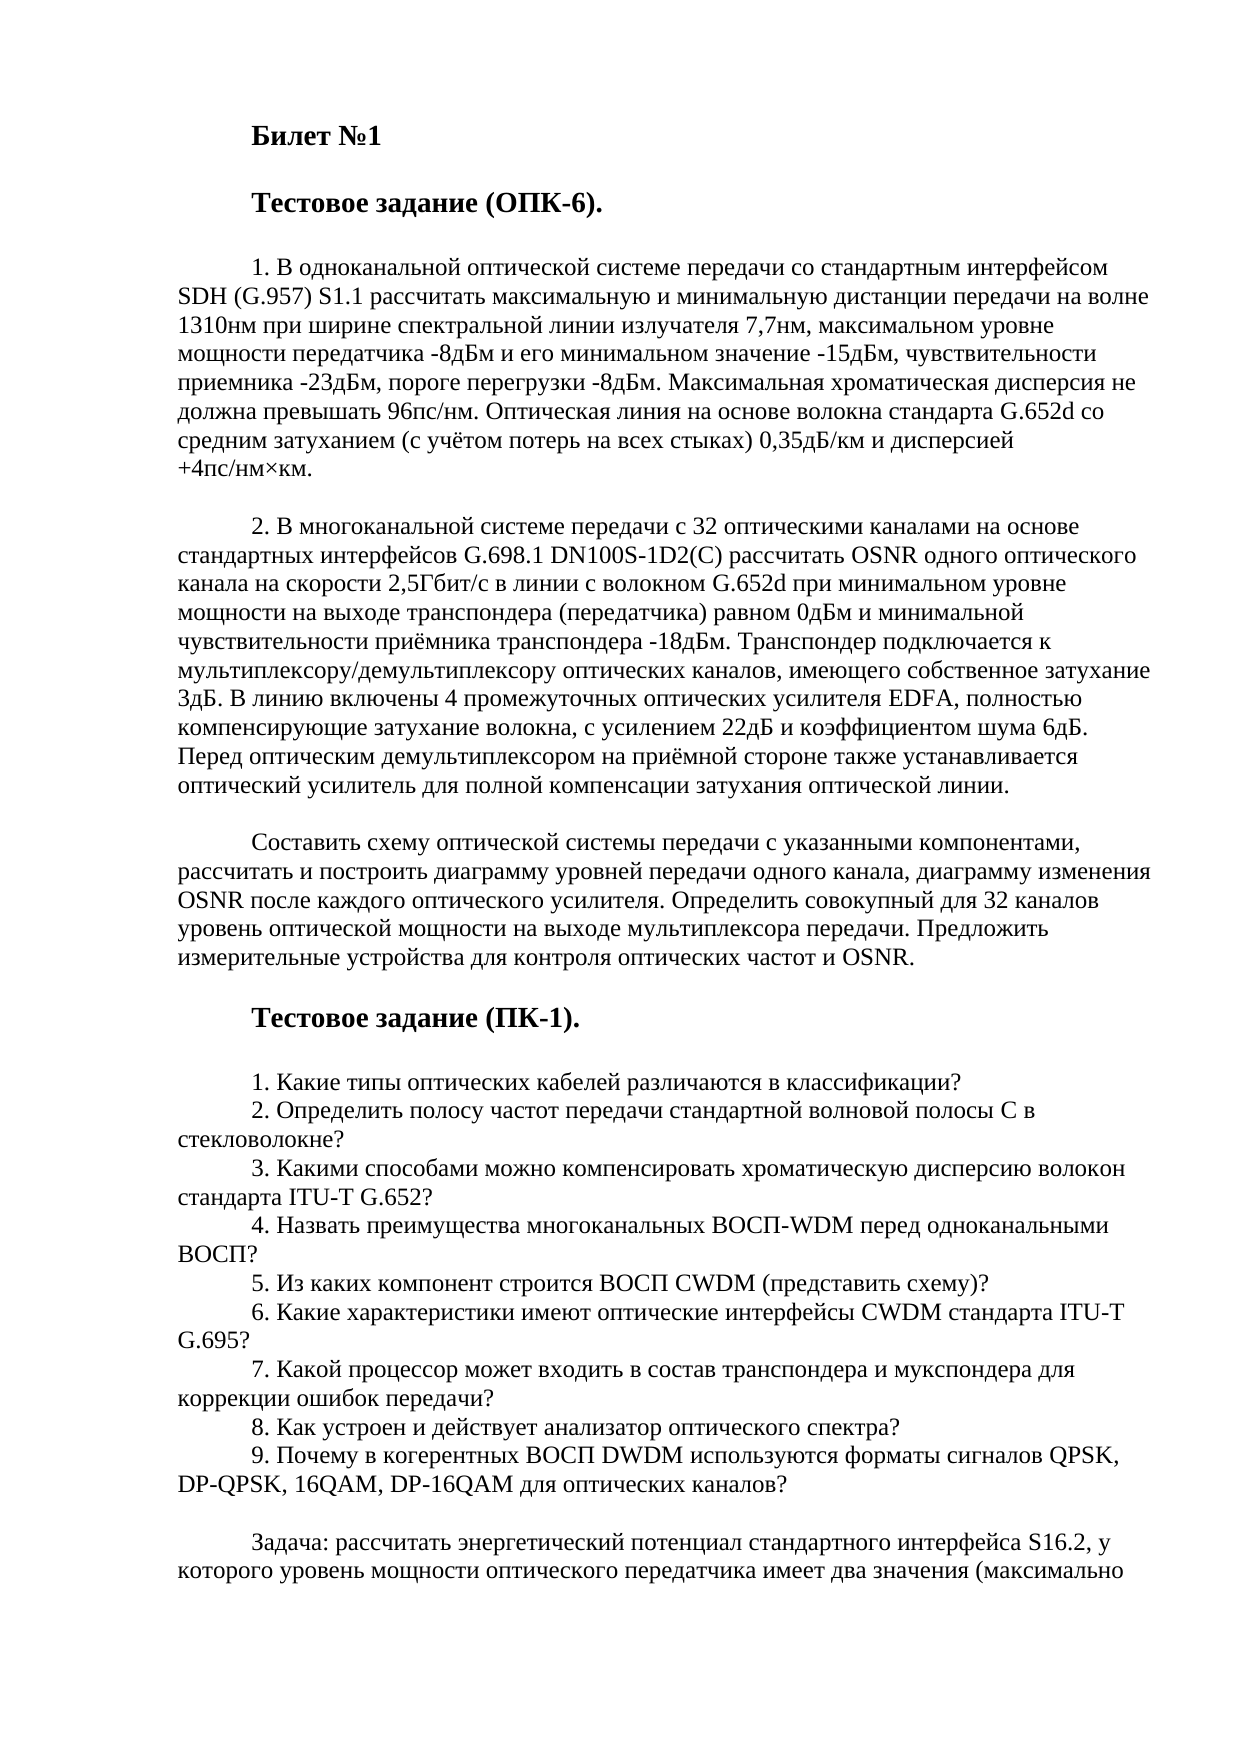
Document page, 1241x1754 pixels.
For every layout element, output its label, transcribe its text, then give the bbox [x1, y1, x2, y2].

text 6. Какие характеристики имеют оптические интерфейсы CWDM стандарта ITU-T G.695? [177, 1297, 1152, 1354]
text Билет №1 [177, 118, 1152, 152]
text 4. Назвать преимущества многоканальных ВОСП-WDM перед одноканальными ВОСП? [177, 1211, 1152, 1268]
text Тестовое задание (ОПК-6). [177, 185, 1152, 219]
text 5. Из каких компонент строится ВОСП CWDM (представить схему)? [177, 1268, 1152, 1297]
text 2. В многоканальной системе передачи с 32 оптическими каналами на основе стандартных интерфейсов G.698.1 DN100S-1D2(C) рассчитать OSNR одного оптического канала на скорости 2,5Гбит/с в линии с волокном G.652d при минимальном уровне мощности на выходе транспондера (передатчика) равном 0дБм и минимальной чувствительности приёмника транспондера -18дБм. Транспондер подключается к мультиплексору/демультиплексору оптических каналов, имеющего собственное затухание 3дБ. В линию включены 4 промежуточных оптических усилителя EDFA, полностью компенсирующие затухание волокна, с усилением 22дБ и коэффициентом шума 6дБ. Перед оптическим демультиплексором на приёмной стороне также устанавливается оптический усилитель для полной компенсации затухания оптической линии. [177, 511, 1152, 798]
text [177, 1527, 1152, 1584]
text 1. Какие типы оптических кабелей различаются в классификации? [177, 1067, 1152, 1096]
text 2. Определить полосу частот передачи стандартной волновой полосы C в стекловолокне? [177, 1096, 1152, 1153]
text Составить схему оптической системы передачи с указанными компонентами, рассчитать и построить диаграмму уровней передачи одного канала, диаграмму изменения OSNR после каждого оптического усилителя. Определить совокупный для 32 каналов уровень оптической мощности на выходе мультиплексора передачи. Предложить измерительные устройства для контроля оптических частот и OSNR. [177, 827, 1152, 971]
text 7. Какой процессор может входить в состав транспондера и мукспондера для коррекции ошибок передачи? [177, 1354, 1152, 1412]
text Тестовое задание (ПК-1). [177, 1000, 1152, 1033]
text 8. Как устроен и действует анализатор оптического спектра? [177, 1412, 1152, 1441]
text 9. Почему в когерентных ВОСП DWDM используются форматы сигналов QPSK, DP-QPSK, 16QAM, DP-16QAM для оптических каналов? [177, 1441, 1152, 1498]
text 1. В одноканальной оптической системе передачи со стандартным интерфейсом SDH (G.957) S1.1 рассчитать максимальную и минимальную дистанции передачи на волне 1310нм при ширине спектральной линии излучателя 7,7нм, максимальном уровне мощности передатчика -8дБм и его минимальном значение -15дБм, чувствительности приемника -23дБм, пороге перегрузки -8дБм. Максимальная хроматическая дисперсия не должна превышать 96пс/нм. Оптическая линия на основе волокна стандарта G.652d со средним затуханием (с учётом потерь на всех стыках) 0,35дБ/км и дисперсией +4пс/нм×км. [177, 252, 1152, 482]
text 3. Какими способами можно компенсировать хроматическую дисперсию волокон стандарта ITU-T G.652? [177, 1153, 1152, 1211]
